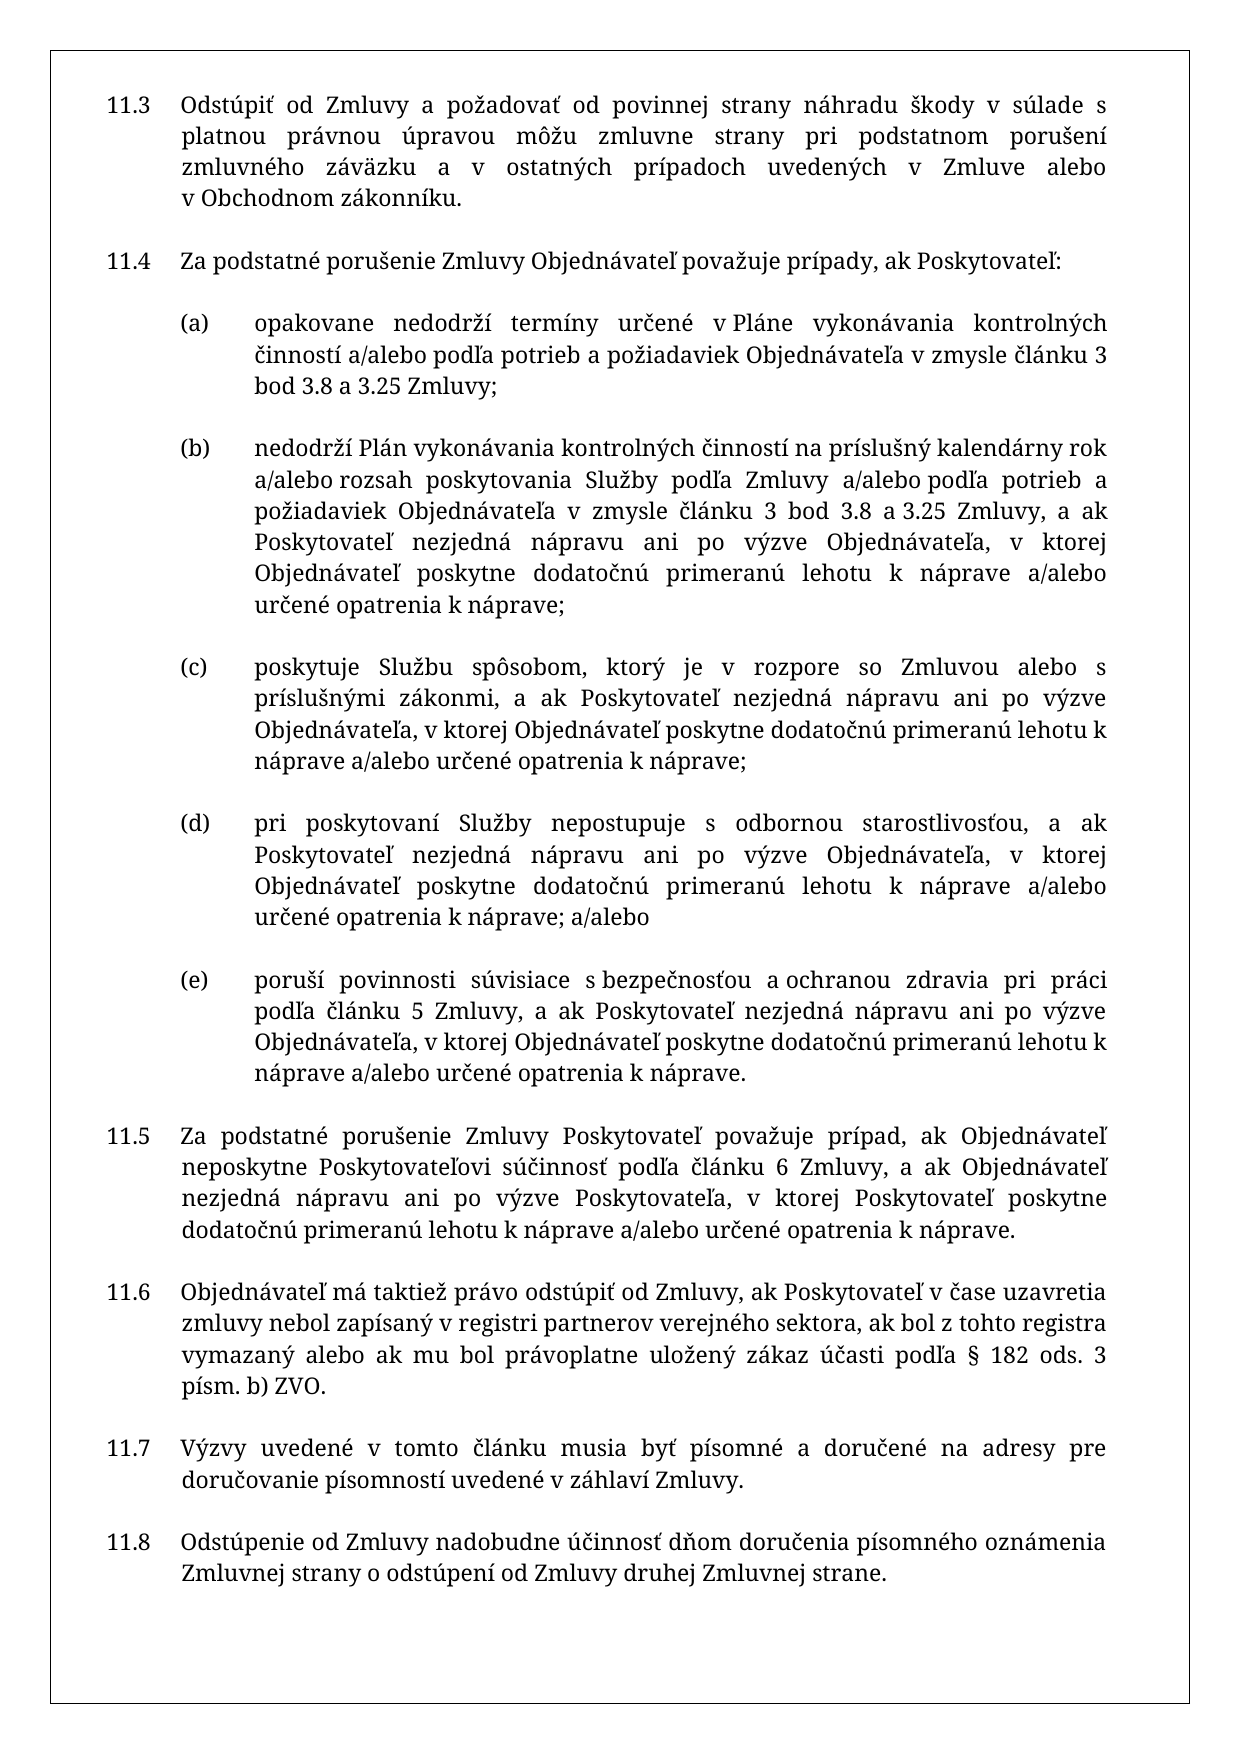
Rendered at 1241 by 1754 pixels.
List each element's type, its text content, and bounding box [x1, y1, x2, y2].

list Za podstatné porušenie Zmluvy Objednávateľ považuje prípady, ak Poskytovateľ: [106, 245, 1108, 276]
list Výzvy uvedené v tomto článku musia byť písomné a doručené na adresy pre doručovanie písomností uvedené v záhlaví Zmluvy. [106, 1432, 1108, 1495]
list Objednávateľ má taktiež právo odstúpiť od Zmluvy, ak Poskytovateľ v čase uzavretia zmluvy nebol zapísaný v registri partnerov verejného sektora, ak bol z tohto registra vymazaný alebo ak mu bol právoplatne uložený zákaz účasti podľa § 182 ods. 3 písm. b) ZVO. [106, 1276, 1108, 1401]
list opakovane nedodrží termíny určené v Pláne vykonávania kontrolných činností a/alebo podľa potrieb a požiadaviek Objednávateľa v zmysle článku 3 bod 3.8 a 3.25 Zmluvy; [180, 307, 1108, 401]
list nedodrží Plán vykonávania kontrolných činností na príslušný kalendárny rok a/alebo rozsah poskytovania Služby podľa Zmluvy a/alebo podľa potrieb a požiadaviek Objednávateľa v zmysle článku 3 bod 3.8 a 3.25 Zmluvy, a ak Poskytovateľ nezjedná nápravu ani po výzve Objednávateľa, v ktorej Objednávateľ poskytne dodatočnú primeranú lehotu k náprave a/alebo určené opatrenia k náprave; [180, 432, 1108, 620]
list poruší povinnosti súvisiace s bezpečnosťou a ochranou zdravia pri práci podľa článku 5 Zmluvy, a ak Poskytovateľ nezjedná nápravu ani po výzve Objednávateľa, v ktorej Objednávateľ poskytne dodatočnú primeranú lehotu k náprave a/alebo určené opatrenia k náprave. [180, 964, 1108, 1089]
list Za podstatné porušenie Zmluvy Poskytovateľ považuje prípad, ak Objednávateľ neposkytne Poskytovateľovi súčinnosť podľa článku 6 Zmluvy, a ak Objednávateľ nezjedná nápravu ani po výzve Poskytovateľa, v ktorej Poskytovateľ poskytne dodatočnú primeranú lehotu k náprave a/alebo určené opatrenia k náprave. [106, 1120, 1108, 1245]
list Odstúpenie od Zmluvy nadobudne účinnosť dňom doručenia písomného oznámenia Zmluvnej strany o odstúpení od Zmluvy druhej Zmluvnej strane. [106, 1526, 1108, 1589]
list poskytuje Službu spôsobom, ktorý je v rozpore so Zmluvou alebo s príslušnými zákonmi, a ak Poskytovateľ nezjedná nápravu ani po výzve Objednávateľa, v ktorej Objednávateľ poskytne dodatočnú primeranú lehotu k náprave a/alebo určené opatrenia k náprave; [180, 651, 1108, 776]
list Odstúpiť od Zmluvy a požadovať od povinnej strany náhradu škody v súlade s platnou právnou úpravou môžu zmluvne strany pri podstatnom porušení zmluvného záväzku a v ostatných prípadoch uvedených v Zmluve alebo v Obchodnom zákonníku. [106, 89, 1108, 214]
list pri poskytovaní Služby nepostupuje s odbornou starostlivosťou, a ak Poskytovateľ nezjedná nápravu ani po výzve Objednávateľa, v ktorej Objednávateľ poskytne dodatočnú primeranú lehotu k náprave a/alebo určené opatrenia k náprave; a/alebo [180, 807, 1108, 932]
